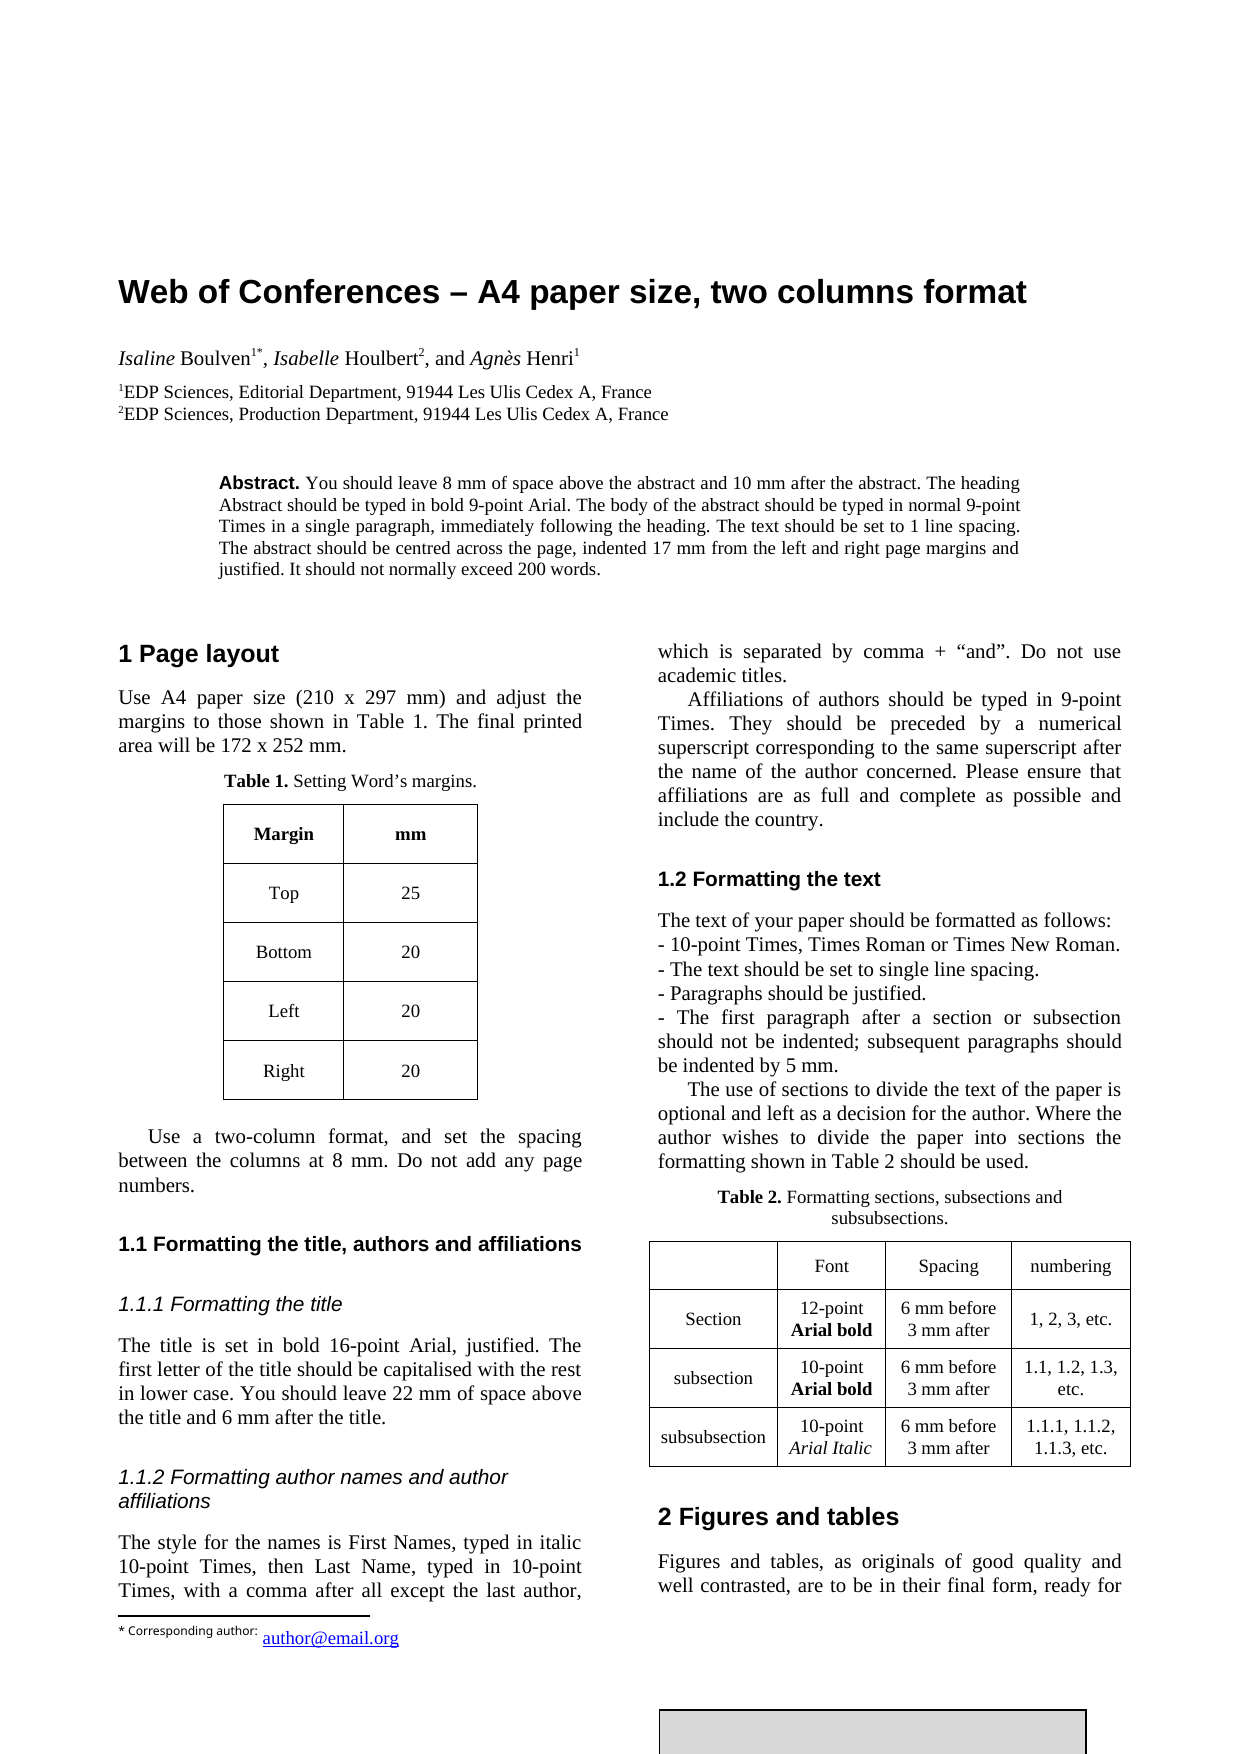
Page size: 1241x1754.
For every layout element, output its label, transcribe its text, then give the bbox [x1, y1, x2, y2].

text The title is set in bold 16-point Arial, justified. The first letter of the title should be capitalised with the rest in lower case. You should leave 22 mm of space above the title and 6 mm after the title. [118, 1333, 583, 1429]
table_cell 25 [344, 864, 477, 922]
table_cell 6 mm before 3 mm after [886, 1349, 1011, 1407]
table_cell Bottom [224, 923, 343, 981]
table_cell Right [224, 1041, 343, 1099]
table_header Font [778, 1242, 885, 1288]
text Formatting the text [658, 867, 1122, 891]
table_header mm [344, 805, 477, 863]
table_cell 20 [344, 1041, 477, 1099]
table_header Margin [224, 805, 343, 863]
text Page layout [118, 639, 583, 667]
list Formatting the title, authors and affiliations [118, 1232, 583, 1256]
table_cell 6 mm before 3 mm after [886, 1290, 1011, 1347]
table_cell 20 [344, 982, 477, 1040]
text - Paragraphs should be justified. [658, 981, 1122, 1004]
text Use A4 paper size (210 x ) and adjust the margins to those shown in Table 1. The final printed area will be 172 x 252 mm. [118, 685, 583, 757]
table_cell Top [224, 864, 343, 922]
text The text of your paper should be formatted as follows: [658, 908, 1122, 932]
text Affiliations of authors should be typed in 9-point Times. They should be preceded by a numerical superscript corresponding to the same superscript after the name of the author concerned. Please ensure that affiliations are as full and complete as possible and include the country. [658, 687, 1122, 831]
text Abstract. You should leave 8 mm of space above the abstract and 10 mm after the abstract. The heading Abstract should be typed in bold 9-point Arial. The body of the abstract should be typed in normal 9-point Times in a single paragraph, immediately following the heading. The text should be set to 1 line spacing. The abstract should be centred across the page, indented 17 mm from the left and right page margins and justified. It should not normally exceed 200 words. [218, 472, 1022, 580]
table_cell 10-point Arial bold [778, 1349, 885, 1407]
text Figures and tables [658, 1502, 1122, 1531]
title Web of Conferences – A4 paper size, two columns format [118, 272, 1122, 310]
text The style for the names is First Names, typed in italic 10-point Times, then Last Name, typed in 10-point Times, with a comma after all except the last author, which is separated by comma + “and”. Do not use academic titles. [118, 1530, 583, 1602]
table_cell Left [224, 982, 343, 1040]
text Use a two-column format, and set the spacing between the columns at . Do not add any page numbers. [118, 1124, 583, 1197]
table_header Spacing [886, 1242, 1011, 1288]
text Formatting the title [118, 1291, 583, 1315]
table_cell subsubsection [650, 1408, 777, 1466]
text Table 2. Formatting sections, subsections and subsubsections. [658, 1186, 1122, 1229]
text Isaline Boulven1, Isabelle Houlbert2, and Agnès Henri1 [118, 346, 1122, 369]
table_cell 12-point Arial bold [778, 1290, 885, 1347]
table_cell 10-point Arial Italic [778, 1408, 885, 1466]
text - The text should be set to single line spacing. [658, 956, 1122, 981]
text Table 1. Setting Word’s margins. [118, 770, 583, 791]
text Formatting author names and author affiliations [118, 1465, 583, 1513]
table_cell 20 [344, 923, 477, 981]
table_cell 6 mm before 3 mm after [886, 1408, 1011, 1466]
text - The first paragraph after a section or subsection should not be indented; subsequent paragraphs should be indented by 5 mm. [658, 1004, 1122, 1077]
text 2EDP Sciences, Production Department, 91944 Les Ulis Cedex A, France [118, 403, 1122, 424]
table_cell 1, 2, 3, etc. [1012, 1290, 1130, 1347]
text - 10-point Times, Times Roman or Times New Roman. [658, 932, 1122, 956]
table_cell Section [650, 1290, 777, 1347]
text The use of sections to divide the text of the paper is optional and left as a decision for the author. Where the author wishes to divide the paper into sections the formatting shown in Table 2 should be used. [658, 1077, 1122, 1173]
table_header [650, 1242, 777, 1288]
text The style for the names is First Names, typed in italic 10-point Times, then Last Name, typed in 10-point Times, with a comma after all except the last author, which is separated by comma + “and”. Do not use academic titles. [658, 639, 1122, 687]
table_cell subsection [650, 1349, 777, 1407]
text 1EDP Sciences, Editorial Department, 91944 Les Ulis Cedex A, France [118, 381, 1122, 403]
table_cell 1.1.1, 1.1.2, 1.1.3, etc. [1012, 1408, 1130, 1466]
table_header numbering [1012, 1242, 1130, 1288]
table_cell 1.1, 1.2, 1.3, etc. [1012, 1349, 1130, 1407]
